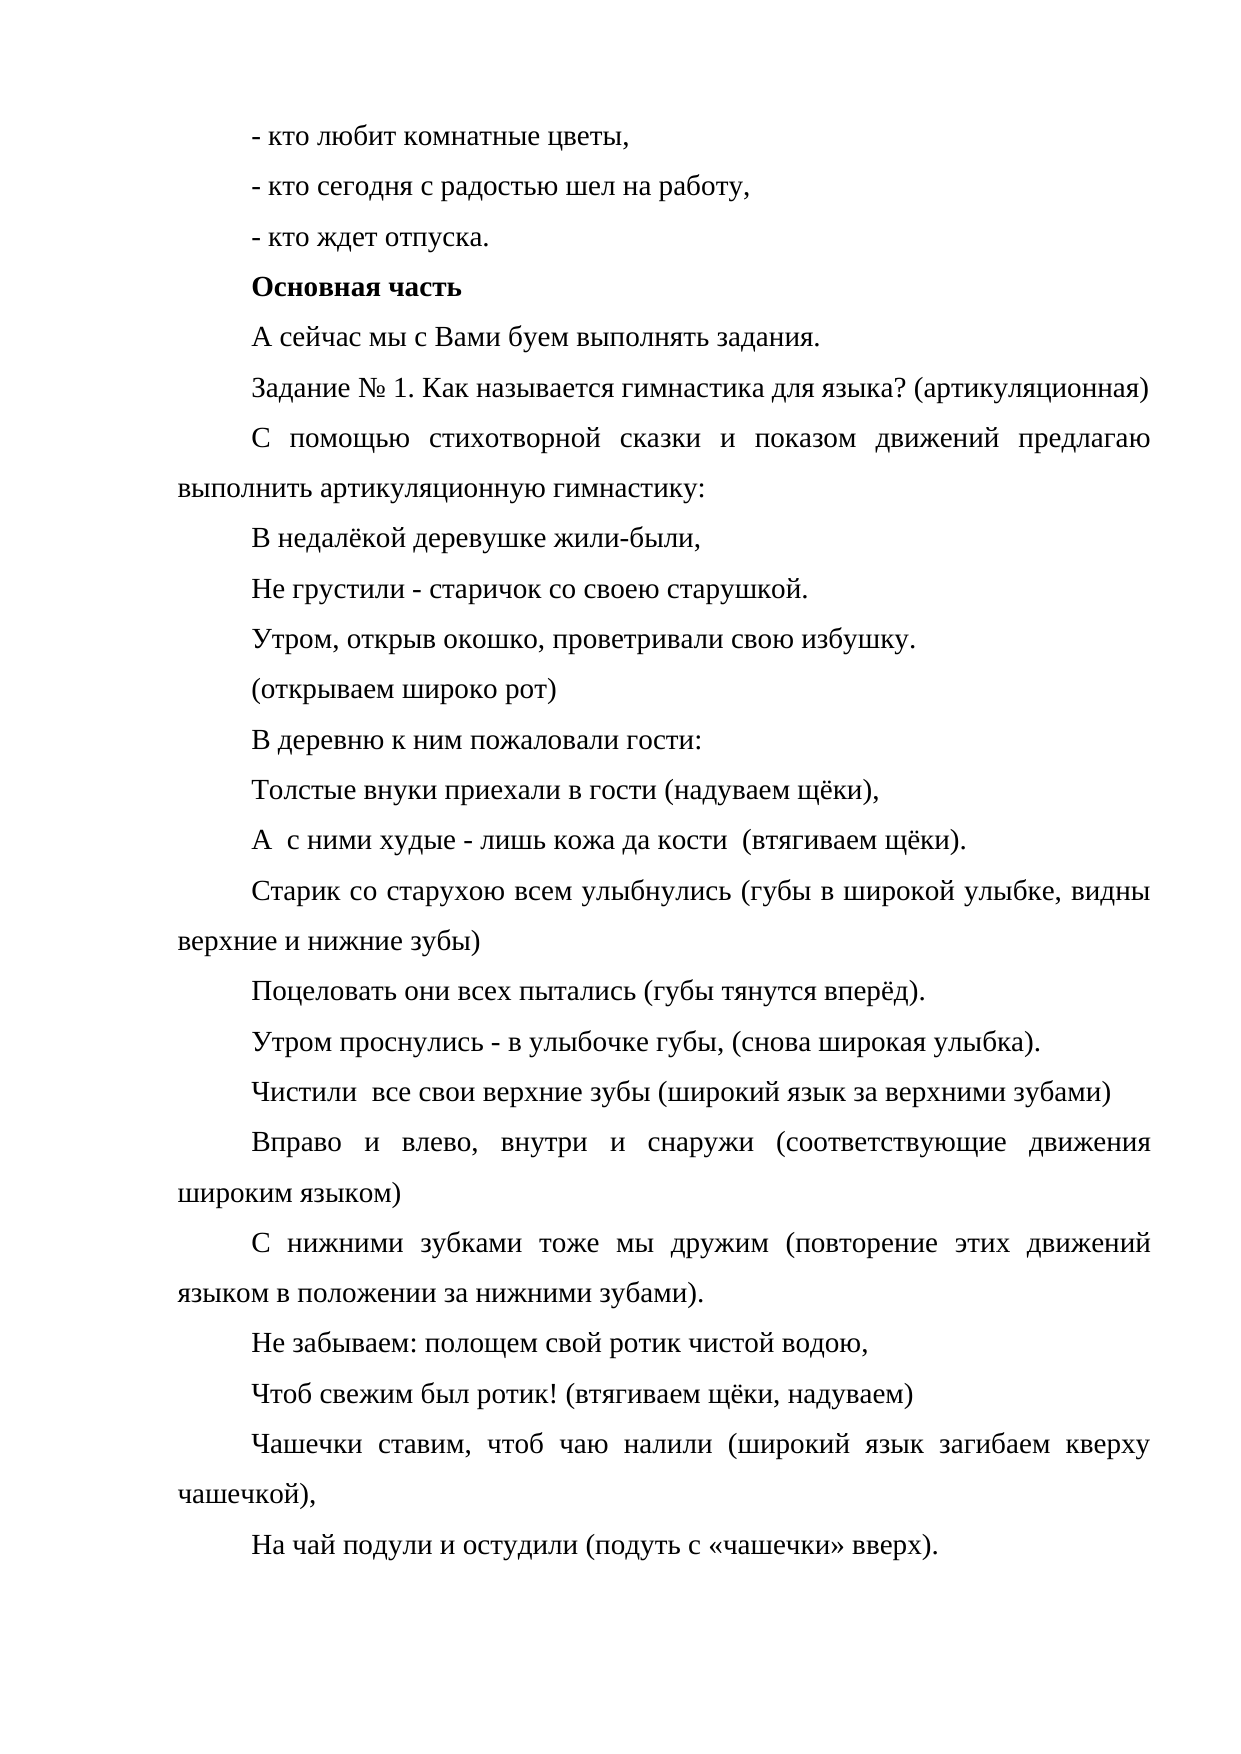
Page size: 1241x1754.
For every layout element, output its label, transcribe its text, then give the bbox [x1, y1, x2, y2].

text Поцеловать они всех пытались (губы тянутся вперёд). [177, 973, 1152, 1007]
text С нижними зубками тоже мы дружим (повторение этих движений языком в положении за нижними зубами). [177, 1225, 1152, 1309]
text Основная часть [177, 269, 1152, 303]
text На чай подули и остудили (подуть с «чашечки» вверх). [177, 1527, 1152, 1560]
text С помощью стихотворной сказки и показом движений предлагаю выполнить артикуляционную гимнастику: [177, 420, 1152, 504]
text А сейчас мы с Вами буем выполнять задания. [177, 319, 1152, 353]
text Утром, открыв окошко, проветривали свою избушку. [177, 621, 1152, 655]
text - кто любит комнатные цветы, [177, 118, 1152, 152]
text - кто ждет отпуска. [177, 219, 1152, 252]
text Не забываем: полощем свой ротик чистой водою, [177, 1326, 1152, 1359]
text Чашечки ставим, чтоб чаю налили (широкий язык загибаем кверху чашечкой), [177, 1426, 1152, 1510]
text Вправо и влево, внутри и снаружи (соответствующие движения широким языком) [177, 1124, 1152, 1208]
text Чистили все свои верхние зубы (широкий язык за верхними зубами) [177, 1074, 1152, 1108]
text Не грустили - старичок со своею старушкой. [177, 571, 1152, 604]
text В недалёкой деревушке жили-были, [177, 521, 1152, 554]
text Старик со старухою всем улыбнулись (губы в широкой улыбке, видны верхние и нижние зубы) [177, 873, 1152, 957]
text Задание № 1. Как называется гимнастика для языка? (артикуляционная) [177, 370, 1152, 403]
text (открываем широко рот) [177, 672, 1152, 705]
text А с ними худые - лишь кожа да кости (втягиваем щёки). [177, 822, 1152, 856]
text - кто сегодня с радостью шел на работу, [177, 168, 1152, 202]
text Утром проснулись - в улыбочке губы, (снова широкая улыбка). [177, 1024, 1152, 1057]
text Толстые внуки приехали в гости (надуваем щёки), [177, 772, 1152, 806]
text В деревню к ним пожаловали гости: [177, 722, 1152, 755]
text Чтоб свежим был ротик! (втягиваем щёки, надуваем) [177, 1376, 1152, 1409]
